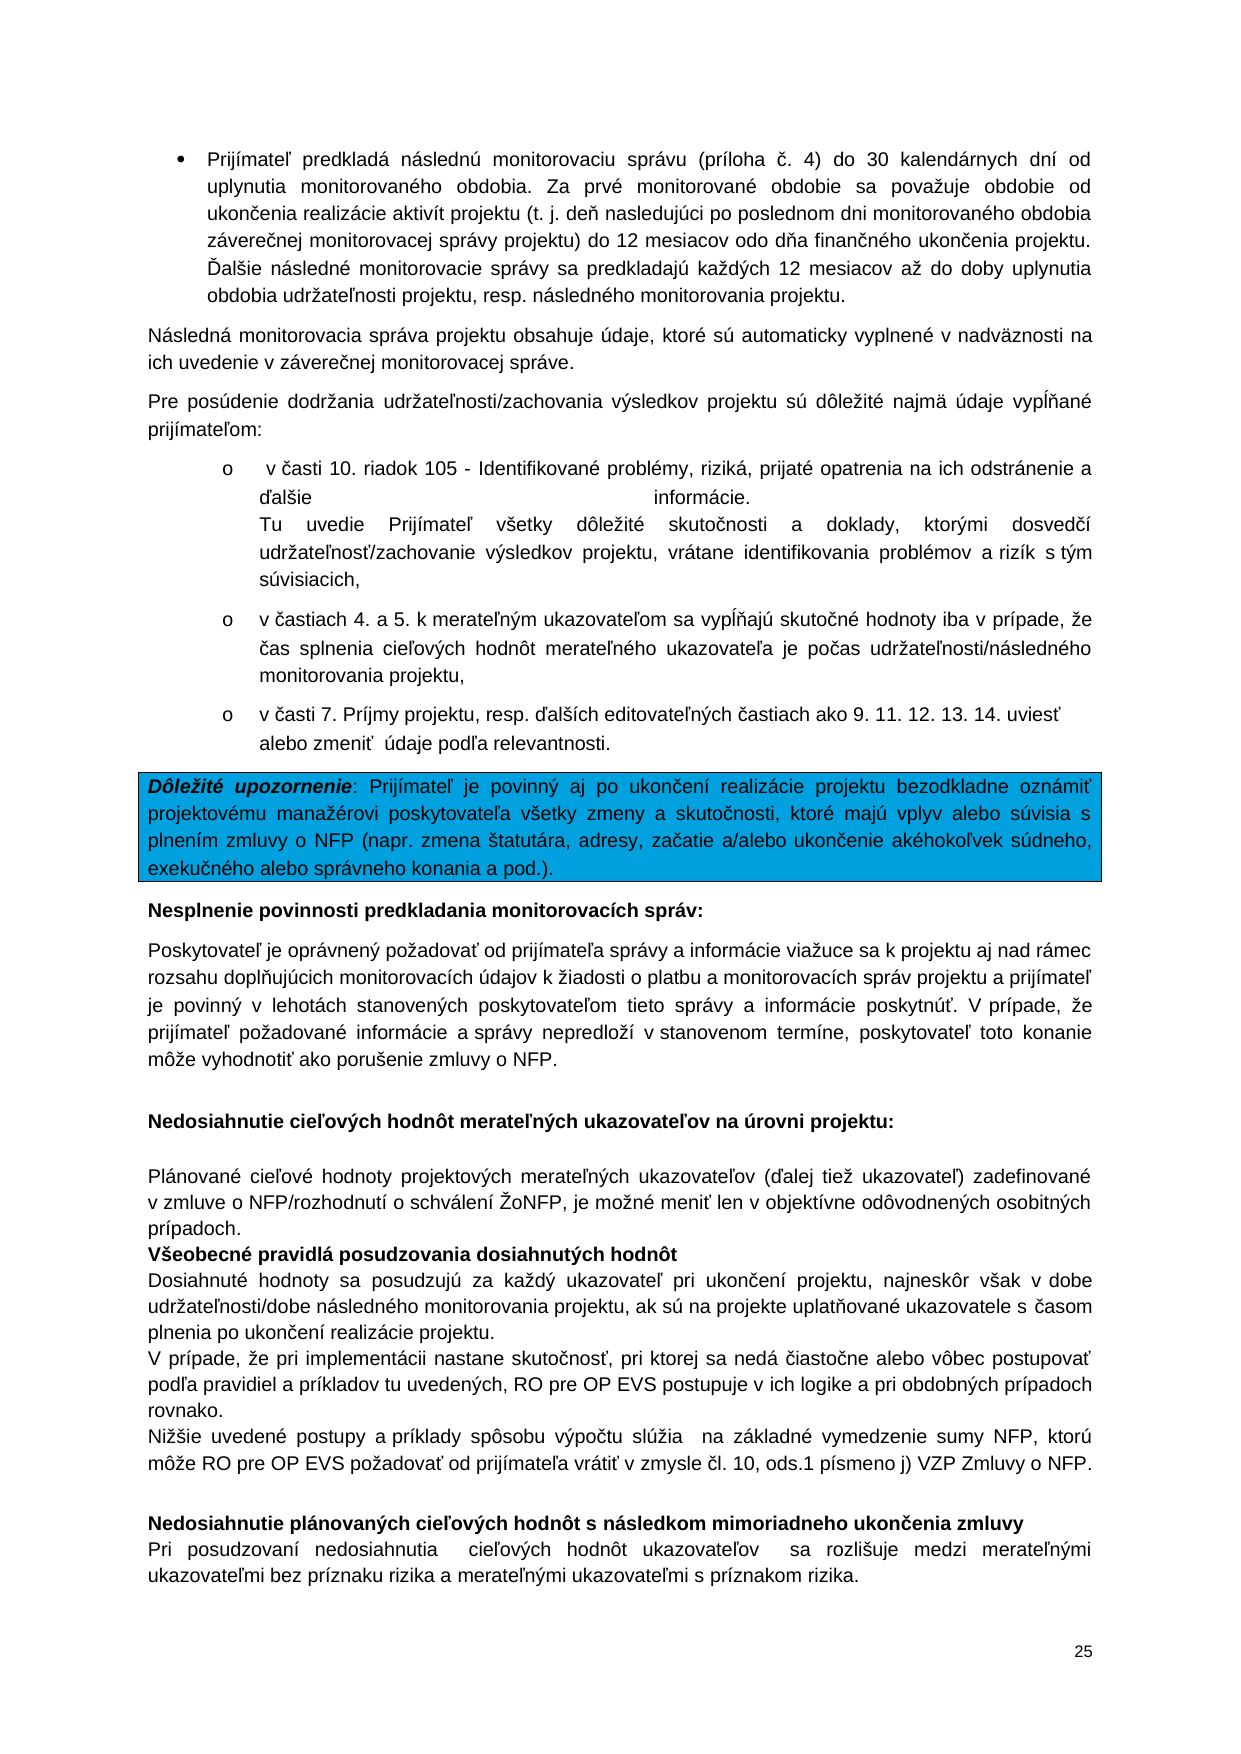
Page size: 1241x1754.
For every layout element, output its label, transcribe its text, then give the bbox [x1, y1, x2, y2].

text Poskytovateľ je oprávnený požadovať od prijímateľa správy a informácie viažuce sa k projektu aj nad rámec rozsahu doplňujúcich monitorovacích údajov k žiadosti o platbu a monitorovacích správ projektu a prijímateľ je povinný v lehotách stanovených poskytovateľom tieto správy a informácie poskytnúť. V prípade, že prijímateľ požadované informácie a správy nepredloží v stanovenom termíne, poskytovateľ toto konanie môže vyhodnotiť ako porušenie zmluvy o NFP. [148, 939, 1092, 1071]
text Dôležité upozornenie: Prijímateľ je povinný aj po ukončení realizácie projektu bezodkladne oznámiť projektovému manažérovi poskytovateľa všetky zmeny a skutočnosti, ktoré majú vplyv alebo súvisia s plnením zmluvy o NFP (napr. zmena štatutára, adresy, začatie a/alebo ukončenie akéhokoľvek súdneho, exekučného alebo správneho konania a pod.). [139, 773, 1101, 881]
text Nedosiahnutie cieľových hodnôt merateľných ukazovateľov na úrovni projektu: [148, 1110, 1092, 1133]
list Pre posúdenie dodržania udržateľnosti/zachovania výsledkov projektu sú dôležité najmä údaje vypĺňané prijímateľom: [148, 390, 1092, 440]
list v časti 7. Príjmy projektu, resp. ďalších editovateľných častiach ako 9. 11. 12. 13. 14. uviesť alebo zmeniť údaje podľa relevantnosti. [222, 703, 1092, 755]
text Nižšie uvedené postupy a príklady spôsobu výpočtu slúžia na základné vymedzenie sumy NFP, ktorú môže RO pre OP EVS požadovať od prijímateľa vrátiť v zmysle čl. 10, ods.1 písmeno j) VZP Zmluvy o NFP. [148, 1425, 1092, 1507]
text Plánované cieľové hodnoty projektových merateľných ukazovateľov (ďalej tiež ukazovateľ) zadefinované v zmluve o NFP/rozhodnutí o schválení ŽoNFP, je možné meniť len v objektívne odôvodnených osobitných prípadoch. [148, 1133, 1092, 1240]
list Následná monitorovacia správa projektu obsahuje údaje, ktoré sú automaticky vyplnené v nadväznosti na ich uvedenie v záverečnej monitorovacej správe. [148, 323, 1092, 373]
list v časti 10. riadok 105 - Identifikované problémy, riziká, prijaté opatrenia na ich odstránenie a ďalšie informácie. Tu uvedie Prijímateľ všetky dôležité skutočnosti a doklady, ktorými dosvedčí udržateľnosť/zachovanie výsledkov projektu, vrátane identifikovania problémov a rizík s tým súvisiacich, [222, 457, 1092, 590]
text V prípade, že pri implementácii nastane skutočnosť, pri ktorej sa nedá čiastočne alebo vôbec postupovať podľa pravidiel a príkladov tu uvedených, RO pre OP EVS postupuje v ich logike a pri obdobných prípadoch rovnako. [148, 1347, 1092, 1422]
text Dosiahnuté hodnoty sa posudzujú za každý ukazovateľ pri ukončení projektu, najneskôr však v dobe udržateľnosti/dobe následného monitorovania projektu, ak sú na projekte uplatňované ukazovatele s časom plnenia po ukončení realizácie projektu. [148, 1269, 1092, 1344]
text Všeobecné pravidlá posudzovania dosiahnutých hodnôt [148, 1243, 1092, 1266]
text Nedosiahnutie plánovaných cieľových hodnôt s následkom mimoriadneho ukončenia zmluvy [148, 1511, 1092, 1534]
text Prijímateľ predkladá následnú monitorovaciu správu (príloha č. 4) do 30 kalendárnych dní od uplynutia monitorovaného obdobia. Za prvé monitorované obdobie sa považuje obdobie od ukončenia realizácie aktivít projektu (t. j. deň nasledujúci po poslednom dni monitorovaného obdobia záverečnej monitorovacej správy projektu) do 12 mesiacov odo dňa finančného ukončenia projektu. Ďalšie následné monitorovacie správy sa predkladajú každých 12 mesiacov až do doby uplynutia obdobia udržateľnosti projektu, resp. následného monitorovania projektu. [177, 148, 1092, 306]
list v častiach 4. a 5. k merateľným ukazovateľom sa vypĺňajú skutočné hodnoty iba v prípade, že čas splnenia cieľových hodnôt merateľného ukazovateľa je počas udržateľnosti/následného monitorovania projektu, [222, 607, 1092, 686]
text Nesplnenie povinnosti predkladania monitorovacích správ: [148, 899, 1092, 922]
text Pri posudzovaní nedosiahnutia cieľových hodnôt ukazovateľov sa rozlišuje medzi merateľnými ukazovateľmi bez príznaku rizika a merateľnými ukazovateľmi s príznakom rizika. [148, 1537, 1092, 1586]
